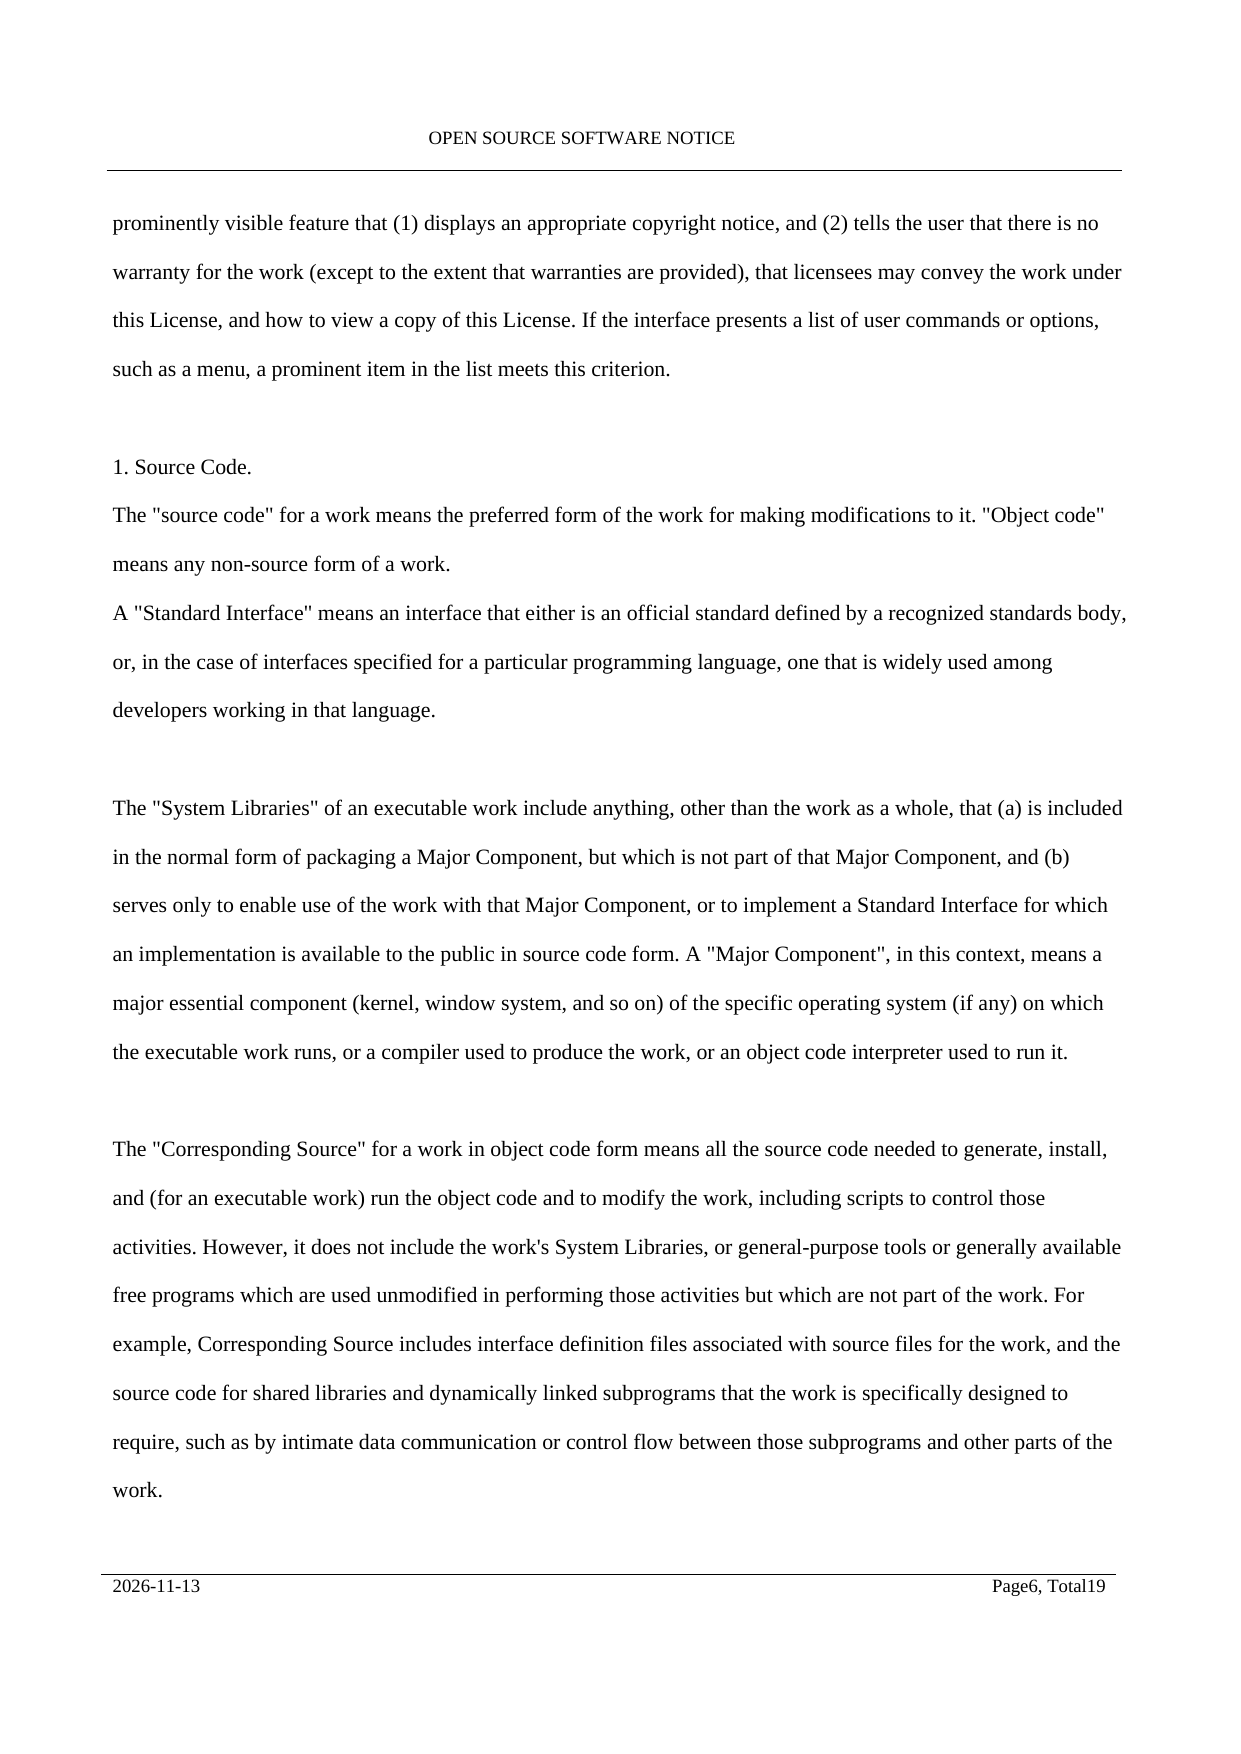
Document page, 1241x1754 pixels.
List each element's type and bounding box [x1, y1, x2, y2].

text [112, 206, 1128, 1506]
